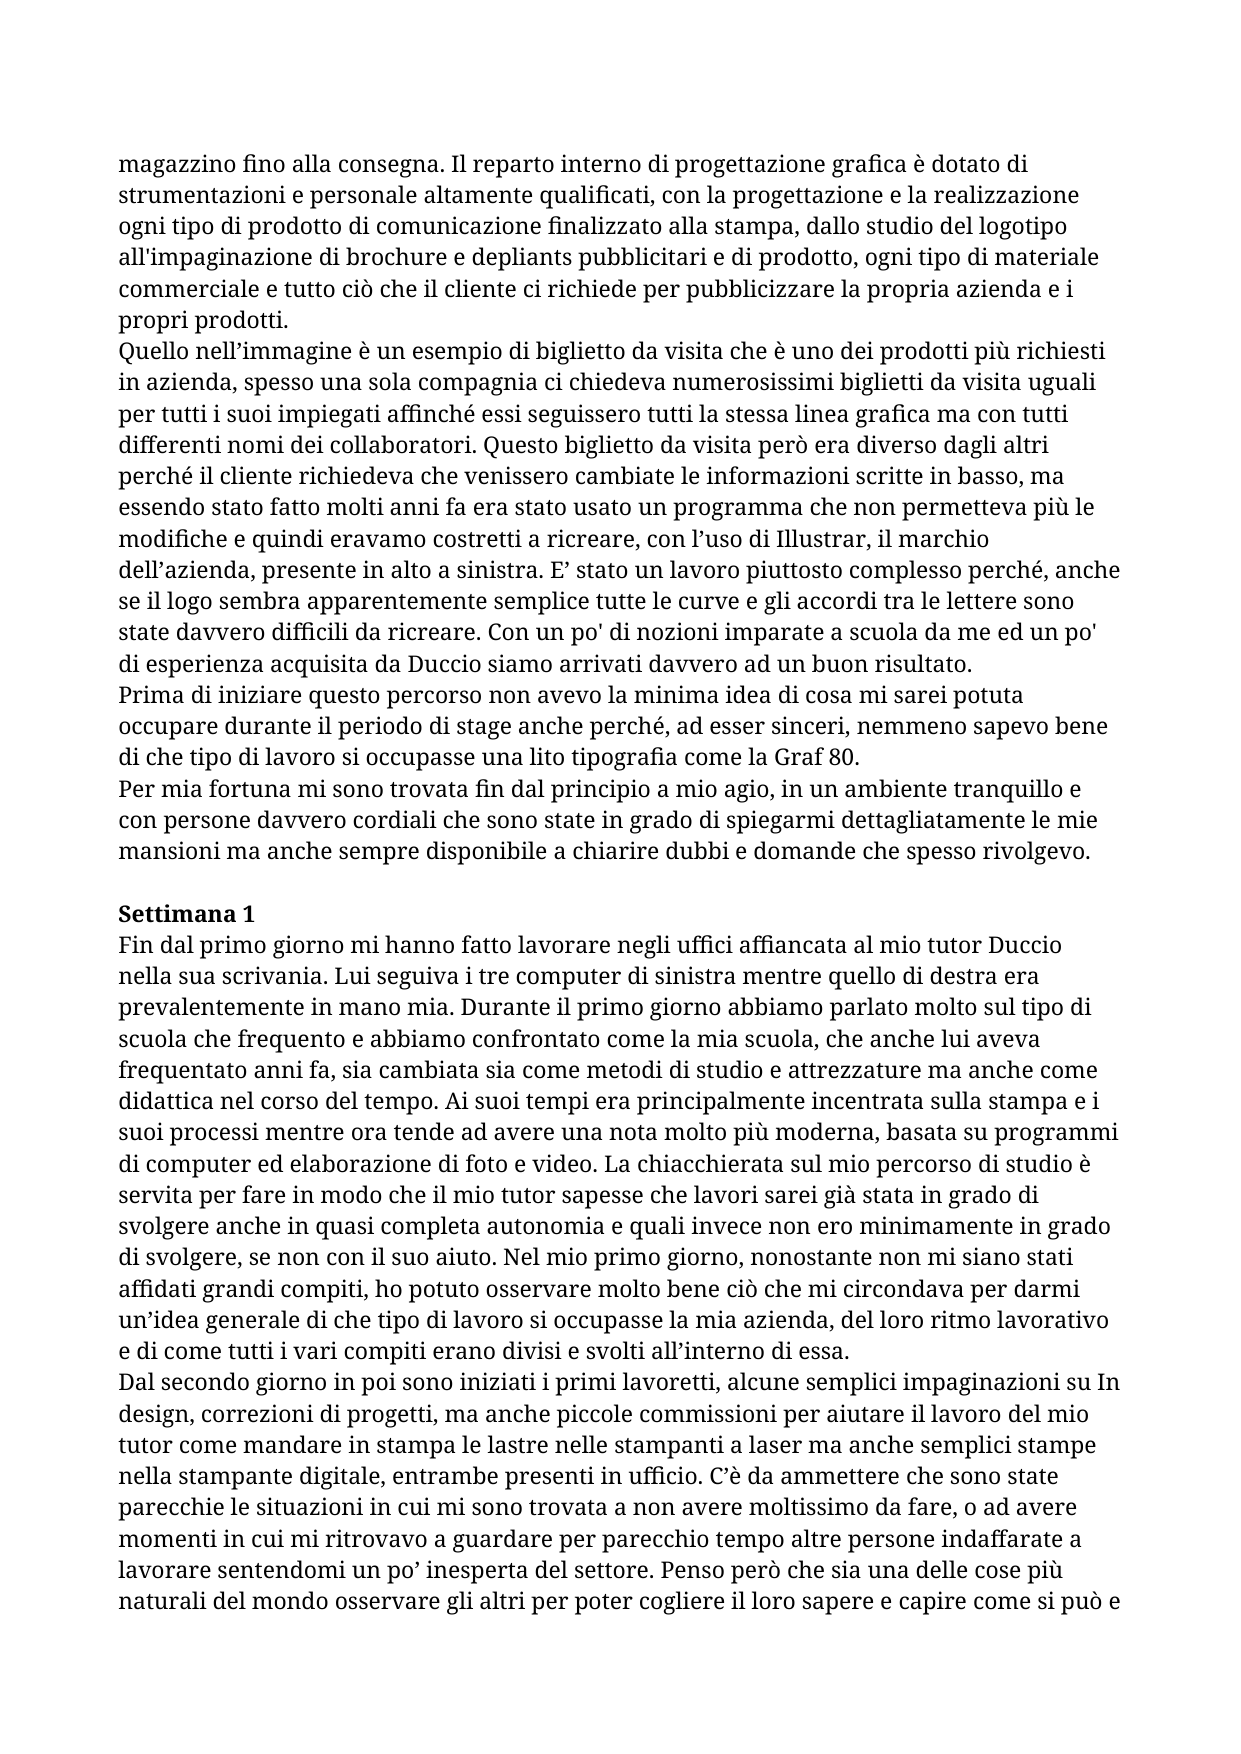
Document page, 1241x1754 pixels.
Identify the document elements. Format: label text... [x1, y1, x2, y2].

text Quello nell’immagine è un esempio di biglietto da visita che è uno dei prodotti più richiesti in azienda, spesso una sola compagnia ci chiedeva numerosissimi biglietti da visita uguali per tutti i suoi impiegati affinché essi seguissero tutti la stessa linea grafica ma con tutti differenti nomi dei collaboratori. Questo biglietto da visita però era diverso dagli altri perché il cliente richiedeva che venissero cambiate le informazioni scritte in basso, ma essendo stato fatto molti anni fa era stato usato un programma che non permetteva più le modifiche e quindi eravamo costretti a ricreare, con l’uso di Illustrar, il marchio dell’azienda, presente in alto a sinistra. E’ stato un lavoro piuttosto complesso perché, anche se il logo sembra apparentemente semplice tutte le curve e gli accordi tra le lettere sono state davvero difficili da ricreare. Con un po' di nozioni imparate a scuola da me ed un po' di esperienza acquisita da Duccio siamo arrivati davvero ad un buon risultato. [118, 335, 1122, 679]
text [118, 1366, 1122, 1616]
text Fin dal primo giorno mi hanno fatto lavorare negli uffici affiancata al mio tutor Duccio nella sua scrivania. Lui seguiva i tre computer di sinistra mentre quello di destra era prevalentemente in mano mia. Durante il primo giorno abbiamo parlato molto sul tipo di scuola che frequento e abbiamo confrontato come la mia scuola, che anche lui aveva frequentato anni fa, sia cambiata sia come metodi di studio e attrezzature ma anche come didattica nel corso del tempo. Ai suoi tempi era principalmente incentrata sulla stampa e i suoi processi mentre ora tende ad avere una nota molto più moderna, basata su programmi di computer ed elaborazione di foto e video. La chiacchierata sul mio percorso di studio è servita per fare in modo che il mio tutor sapesse che lavori sarei già stata in grado di svolgere anche in quasi completa autonomia e quali invece non ero minimamente in grado di svolgere, se non con il suo aiuto. Nel mio primo giorno, nonostante non mi siano stati affidati grandi compiti, ho potuto osservare molto bene ciò che mi circondava per darmi un’idea generale di che tipo di lavoro si occupasse la mia azienda, del loro ritmo lavorativo e di come tutti i vari compiti erano divisi e svolti all’interno di essa. [118, 929, 1122, 1366]
text Per mia fortuna mi sono trovata fin dal principio a mio agio, in un ambiente tranquillo e con persone davvero cordiali che sono state in grado di spiegarmi dettagliatamente le mie mansioni ma anche sempre disponibile a chiarire dubbi e domande che spesso rivolgevo. [118, 773, 1122, 866]
text Settimana 1 [118, 898, 1122, 929]
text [118, 148, 1122, 335]
text Prima di iniziare questo percorso non avevo la minima idea di cosa mi sarei potuta occupare durante il periodo di stage anche perché, ad esser sinceri, nemmeno sapevo bene di che tipo di lavoro si occupasse una lito tipografia come la Graf 80. [118, 679, 1122, 773]
